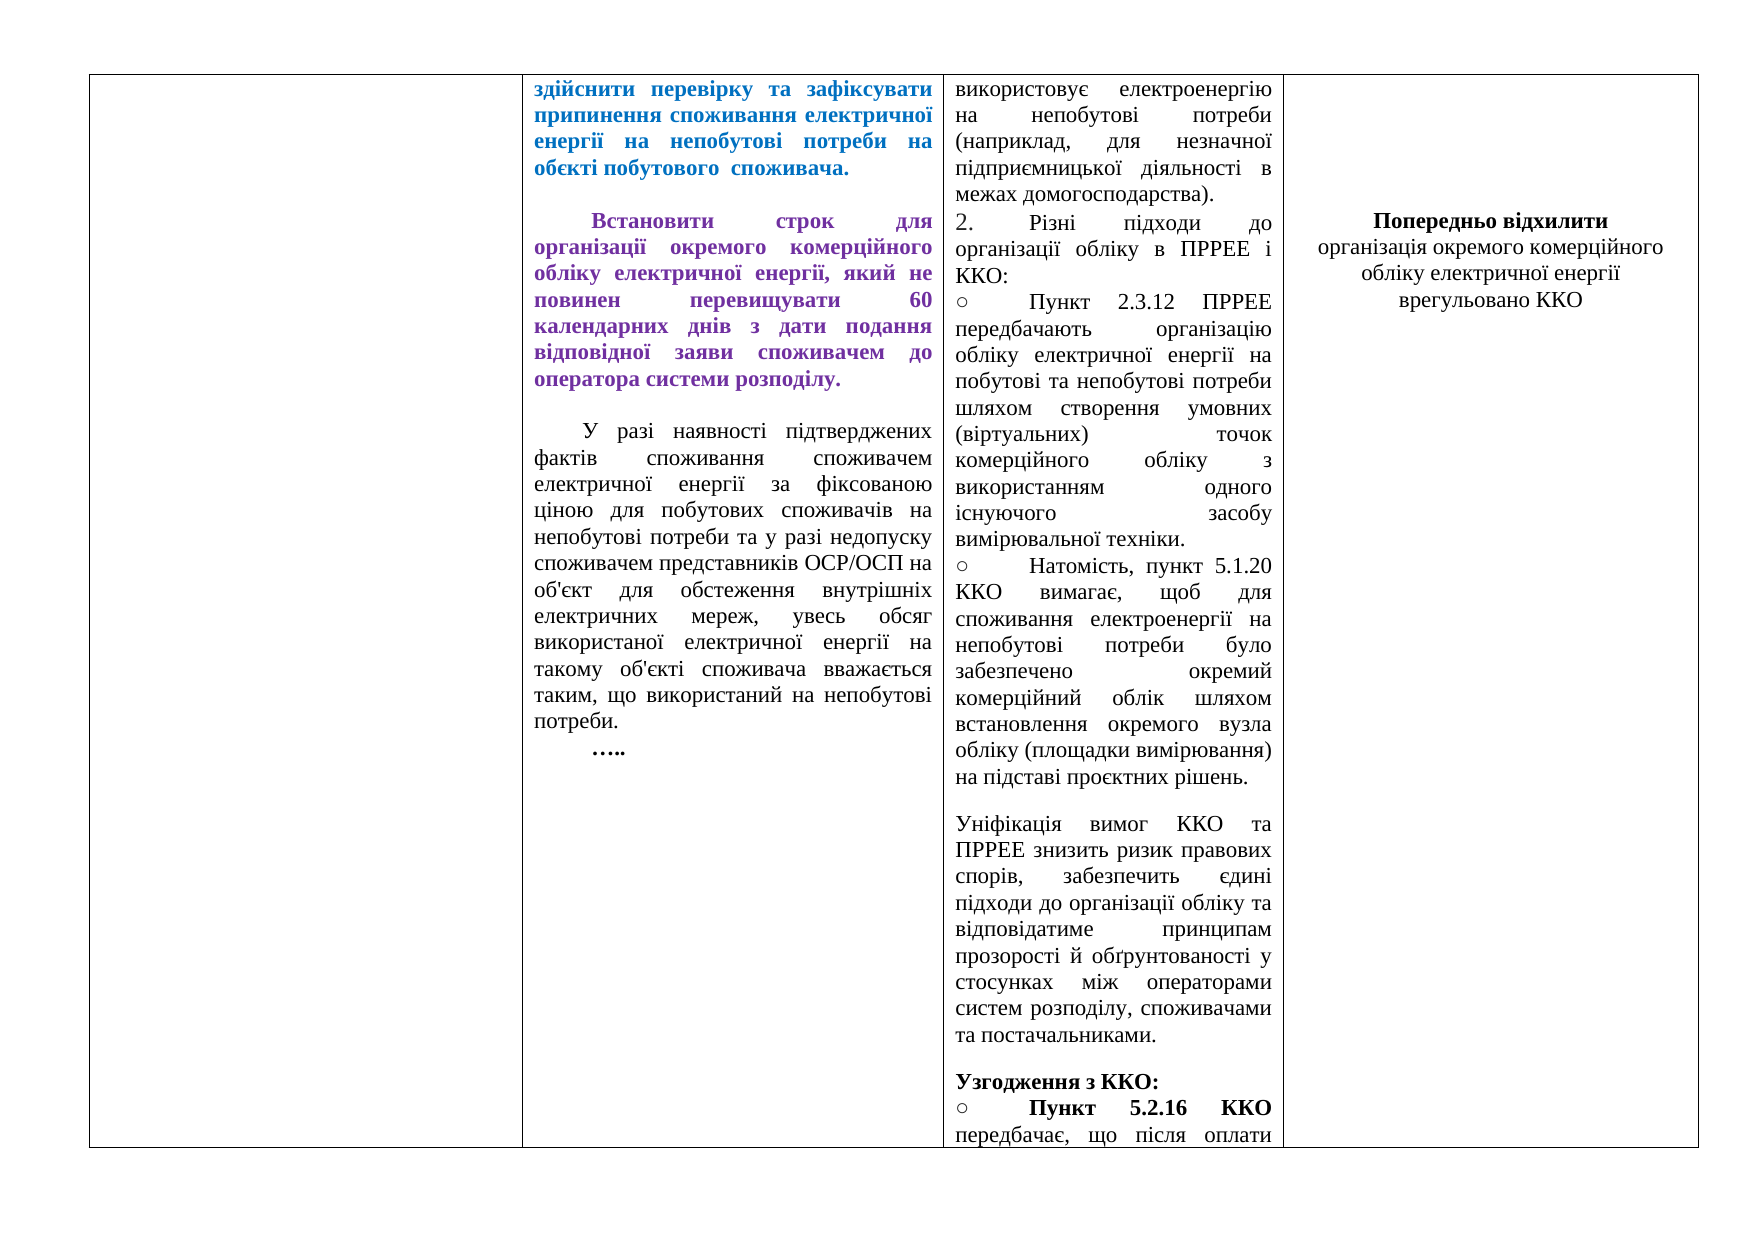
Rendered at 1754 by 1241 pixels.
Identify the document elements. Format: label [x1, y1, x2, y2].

table_cell [90, 75, 522, 1147]
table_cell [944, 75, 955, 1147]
table_cell [523, 75, 943, 1147]
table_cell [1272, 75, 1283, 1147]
table_cell [1284, 75, 1698, 1147]
